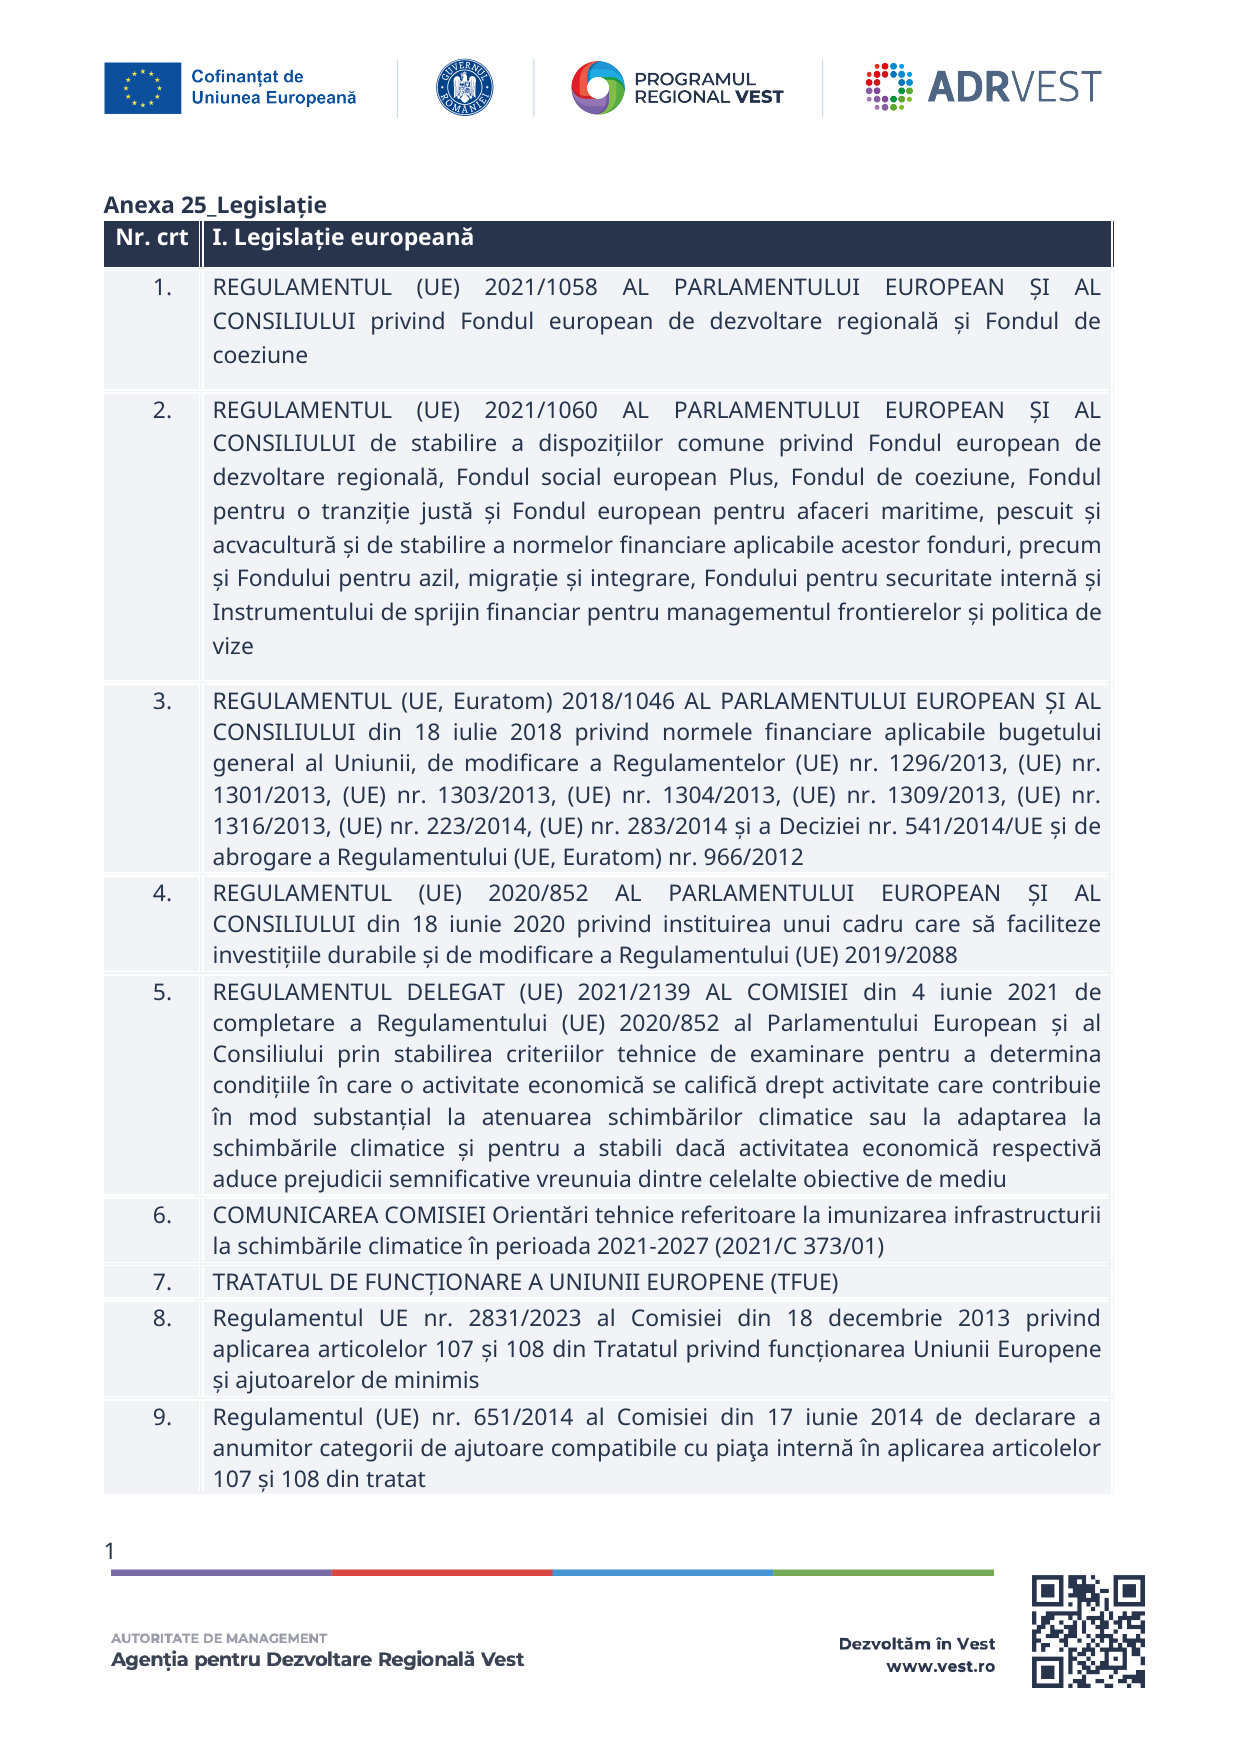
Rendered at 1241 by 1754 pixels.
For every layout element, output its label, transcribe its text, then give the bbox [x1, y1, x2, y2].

table_cell REGULAMENTUL (UE) 2021/1060 AL PARLAMENTULUI EUROPEAN ȘI AL CONSILIULUI de stabilire a dispozițiilor comune privind Fondul european de dezvoltare regională, Fondul social european Plus, Fondul de coeziune, Fondul pentru o tranziție justă și Fondul european pentru afaceri maritime, pescuit și acvacultură și de stabilire a normelor financiare aplicabile acestor fonduri, precum și Fondului pentru azil, migrație și integrare, Fondului pentru securitate internă și Instrumentului de sprijin financiar pentru managementul frontierelor și politica de vize [201, 389, 1114, 680]
table_cell REGULAMENTUL (UE) 2020/852 AL PARLAMENTULUI EUROPEAN ȘI AL CONSILIULUI din 18 iunie 2020 privind instituirea unui cadru care să faciliteze investițiile durabile și de modificare a Regulamentului (UE) 2019/2088 [201, 872, 1114, 971]
table_cell [104, 1199, 199, 1261]
table_cell [104, 976, 199, 1194]
table_cell [104, 685, 199, 872]
picture [64, 41, 1141, 135]
table_cell REGULAMENTUL DELEGAT (UE) 2021/2139 AL COMISIEI din 4 iunie 2021 de completare a Regulamentului (UE) 2020/852 al Parlamentului European și al Consiliului prin stabilirea criteriilor tehnice de examinare pentru a determina condițiile în care o activitate economică se califică drept activitate care contribuie în mod substanțial la atenuarea schimbărilor climatice sau la adaptarea la schimbările climatice și pentru a stabili dacă activitatea economică respectivă aduce prejudicii semnificative vreunuia dintre celelalte obiective de mediu [201, 971, 1114, 1194]
table_header Nr. crt [104, 221, 199, 267]
table_cell COMUNICAREA COMISIEI Orientări tehnice referitoare la imunizarea infrastructurii la schimbările climatice în perioada 2021-2027 (2021/C 373/01) [201, 1194, 1114, 1261]
table_cell REGULAMENTUL (UE, Euratom) 2018/1046 AL PARLAMENTULUI EUROPEAN ȘI AL CONSILIULUI din 18 iulie 2018 privind normele financiare aplicabile bugetului general al Uniunii, de modificare a Regulamentelor (UE) nr. 1296/2013, (UE) nr. 1301/2013, (UE) nr. 1303/2013, (UE) nr. 1304/2013, (UE) nr. 1309/2013, (UE) nr. 1316/2013, (UE) nr. 223/2014, (UE) nr. 283/2014 și a Deciziei nr. 541/2014/UE și de abrogare a Regulamentului (UE, Euratom) nr. 966/2012 [201, 680, 1114, 872]
subtitle Anexa 25_Legislație [103, 189, 1122, 220]
table_cell [104, 877, 199, 971]
table_cell [104, 1266, 199, 1297]
picture [1023, 1566, 1154, 1697]
table_cell [104, 1302, 199, 1396]
picture [103, 1566, 1008, 1681]
table_cell TRATATUL DE FUNCȚIONARE A UNIUNII EUROPENE (TFUE) [201, 1261, 1114, 1297]
table_cell [104, 1401, 201, 1494]
table_header I. Legislație europeană [204, 221, 1111, 267]
table_cell Regulamentul UE nr. 2831/2023 al Comisiei din 18 decembrie 2013 privind aplicarea articolelor 107 și 108 din Tratatul privind funcționarea Uniunii Europene și ajutoarelor de minimis [201, 1297, 1114, 1396]
table_cell Regulamentul (UE) nr. 651/2014 al Comisiei din 17 iunie 2014 de declarare a anumitor categorii de ajutoare compatibile cu piaţa internă în aplicarea articolelor 107 și 108 din tratat [201, 1396, 1114, 1494]
table_cell [104, 394, 199, 680]
table_cell REGULAMENTUL (UE) 2021/1058 AL PARLAMENTULUI EUROPEAN ȘI AL CONSILIULUI privind Fondul european de dezvoltare regională și Fondul de coeziune [201, 267, 1114, 389]
table_cell [104, 271, 199, 389]
